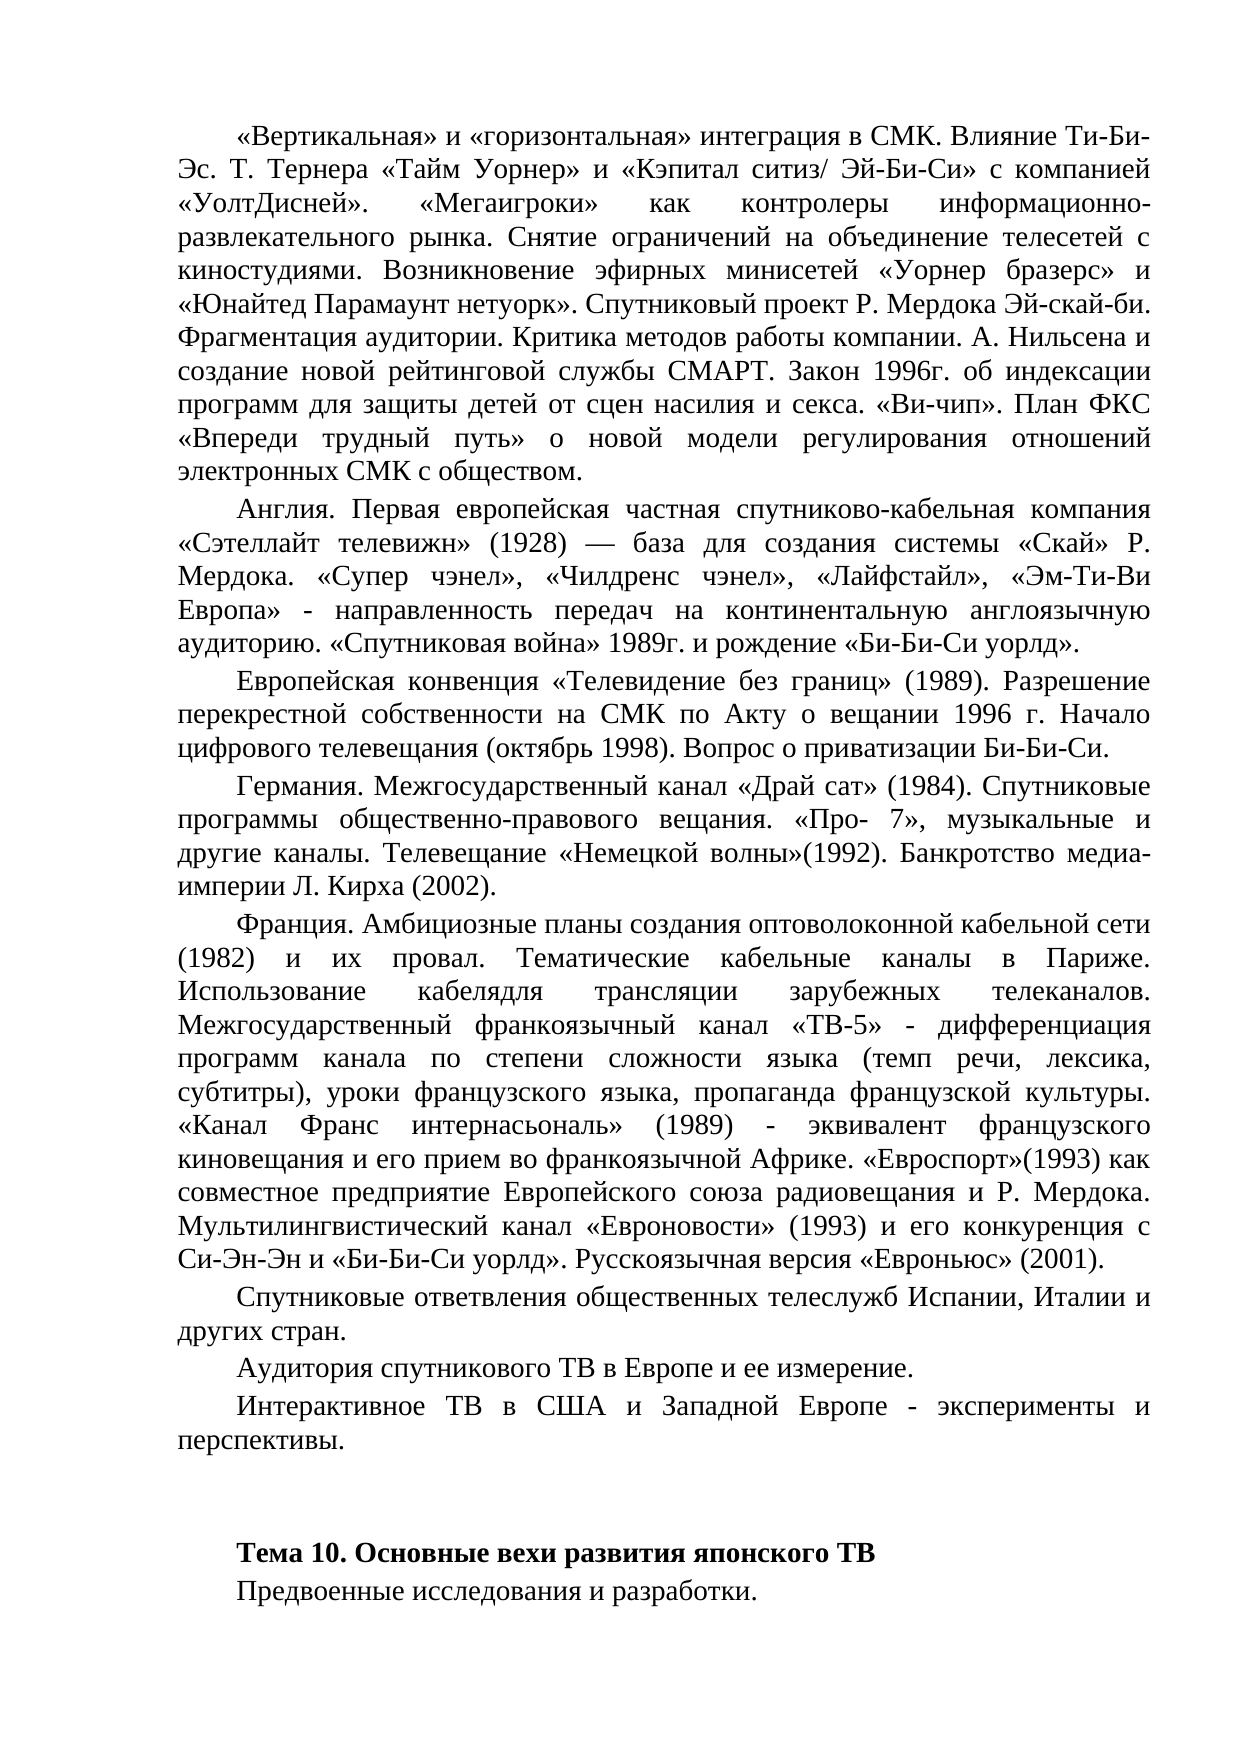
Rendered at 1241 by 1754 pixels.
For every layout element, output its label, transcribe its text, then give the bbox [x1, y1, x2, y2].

text Франция. Амбициозные планы создания оптоволоконной кабельной сети (1982) и их провал. Тематические кабельные каналы в Париже. Использование кабелядля трансляции зарубежных телеканалов. Межгосударственный франкоязычный канал «ТВ-5» - дифференциация программ канала по степени сложности языка (темп речи, лексика, субтитры), уроки французского языка, пропаганда французской культуры. «Канал Франс интернасьональ» (1989) - эквивалент французского киновещания и его прием во франкоязычной Африке. «Евроспорт»(1993) как совместное предприятие Европейского союза радиовещания и Р. Мердока. Мультилингвистический канал «Евроновости» (1993) и его конкуренция с Си-Эн-Эн и «Би-Би-Си уорлд». Русскоязычная версия «Евроньюс» (2001). [177, 906, 1152, 1275]
text Германия. Межгосударственный канал «Драй сат» (1984). Спутниковые программы общественно-правового вещания. «Про- 7», музыкальные и другие каналы. Телевещание «Немецкой волны»(1992). Банкротство медиа-империи Л. Кирха (2002). [177, 768, 1152, 902]
text Спутниковые ответвления общественных телеслужб Испании, Италии и других стран. [177, 1279, 1152, 1346]
text Англия. Первая европейская частная спутниково-кабельная компания «Сэтеллайт телевижн» (1928) — база для создания системы «Скай» Р. Мердока. «Супер чэнел», «Чилдренс чэнел», «Лайфстайл», «Эм-Ти-Ви Европа» - направленность передач на континентальную англоязычную аудиторию. «Спутниковая война» 1989г. и рождение «Би-Би-Си уорлд». [177, 491, 1152, 659]
text Предвоенные исследования и разработки. [177, 1573, 1152, 1606]
text «Вертикальная» и «горизонтальная» интеграция в СМК. Влияние Ти-Би-Эс. Т. Тернера «Тайм Уорнер» и «Кэпитал ситиз/ Эй-Би-Си» с компанией «УолтДисней». «Мегаигроки» как контролеры информационно-развлекательного рынка. Снятие ограничений на объединение телесетей с киностудиями. Возникновение эфирных минисетей «Уорнер бразерс» и «Юнайтед Парамаунт нетуорк». Спутниковый проект Р. Мердока Эй-скай-би. Фрагментация аудитории. Критика методов работы компании. А. Нильсена и создание новой рейтинговой службы СМАРТ. Закон 1996г. об индексации программ для защиты детей от сцен насилия и секса. «Ви-чип». План ФКС «Впереди трудный путь» о новой модели регулирования отношений электронных СМК с обществом. [177, 118, 1152, 487]
text Европейская конвенция «Телевидение без границ» (1989). Разрешение перекрестной собственности на СМК по Акту о вещании 1996 г. Начало цифрового телевещания (октябрь 1998). Вопрос о приватизации Би-Би-Си. [177, 663, 1152, 764]
text Аудитория спутникового ТВ в Европе и ее измерение. [177, 1351, 1152, 1384]
text Интерактивное ТВ в США и Западной Европе - эксперименты и перспективы. [177, 1388, 1152, 1455]
text Тема 10. Основные вехи развития японского ТВ [177, 1535, 1152, 1568]
